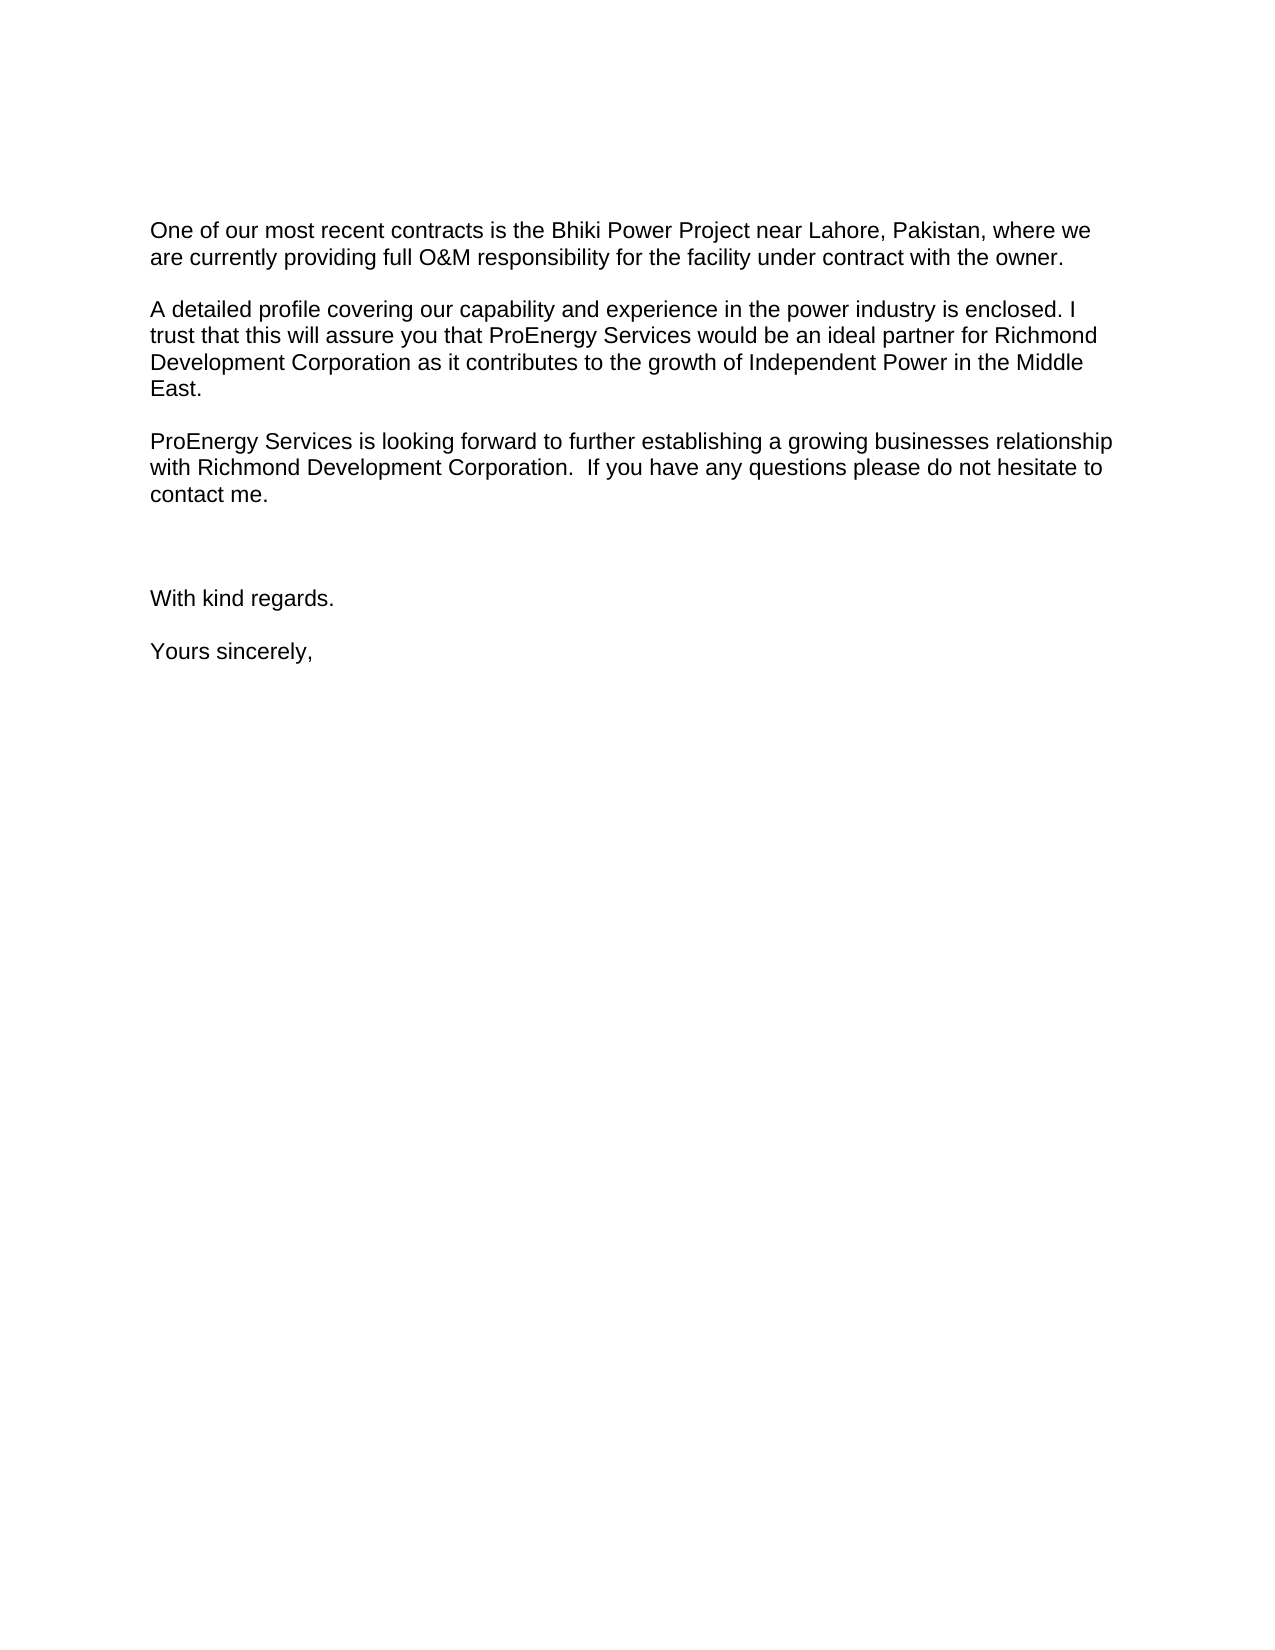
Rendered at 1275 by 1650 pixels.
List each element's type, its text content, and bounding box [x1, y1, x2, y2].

text ProEnergy Services is looking forward to further establishing a growing businesses relationship with Richmond Development Corporation. If you have any questions please do not hesitate to contact me. [150, 428, 1125, 507]
text Yours sincerely, [150, 617, 1125, 670]
text With kind regards. [150, 564, 1125, 617]
text A detailed profile covering our capability and experience in the power industry is enclosed. I trust that this will assure you that ProEnergy Services would be an ideal partner for Richmond Development Corporation as it contributes to the growth of Independent Power in the Middle East. [150, 296, 1125, 402]
text One of our most recent contracts is the Bhiki Power Project near Lahore, Pakistan, where we are currently providing full O&M responsibility for the facility under contract with the owner. [150, 150, 1125, 270]
